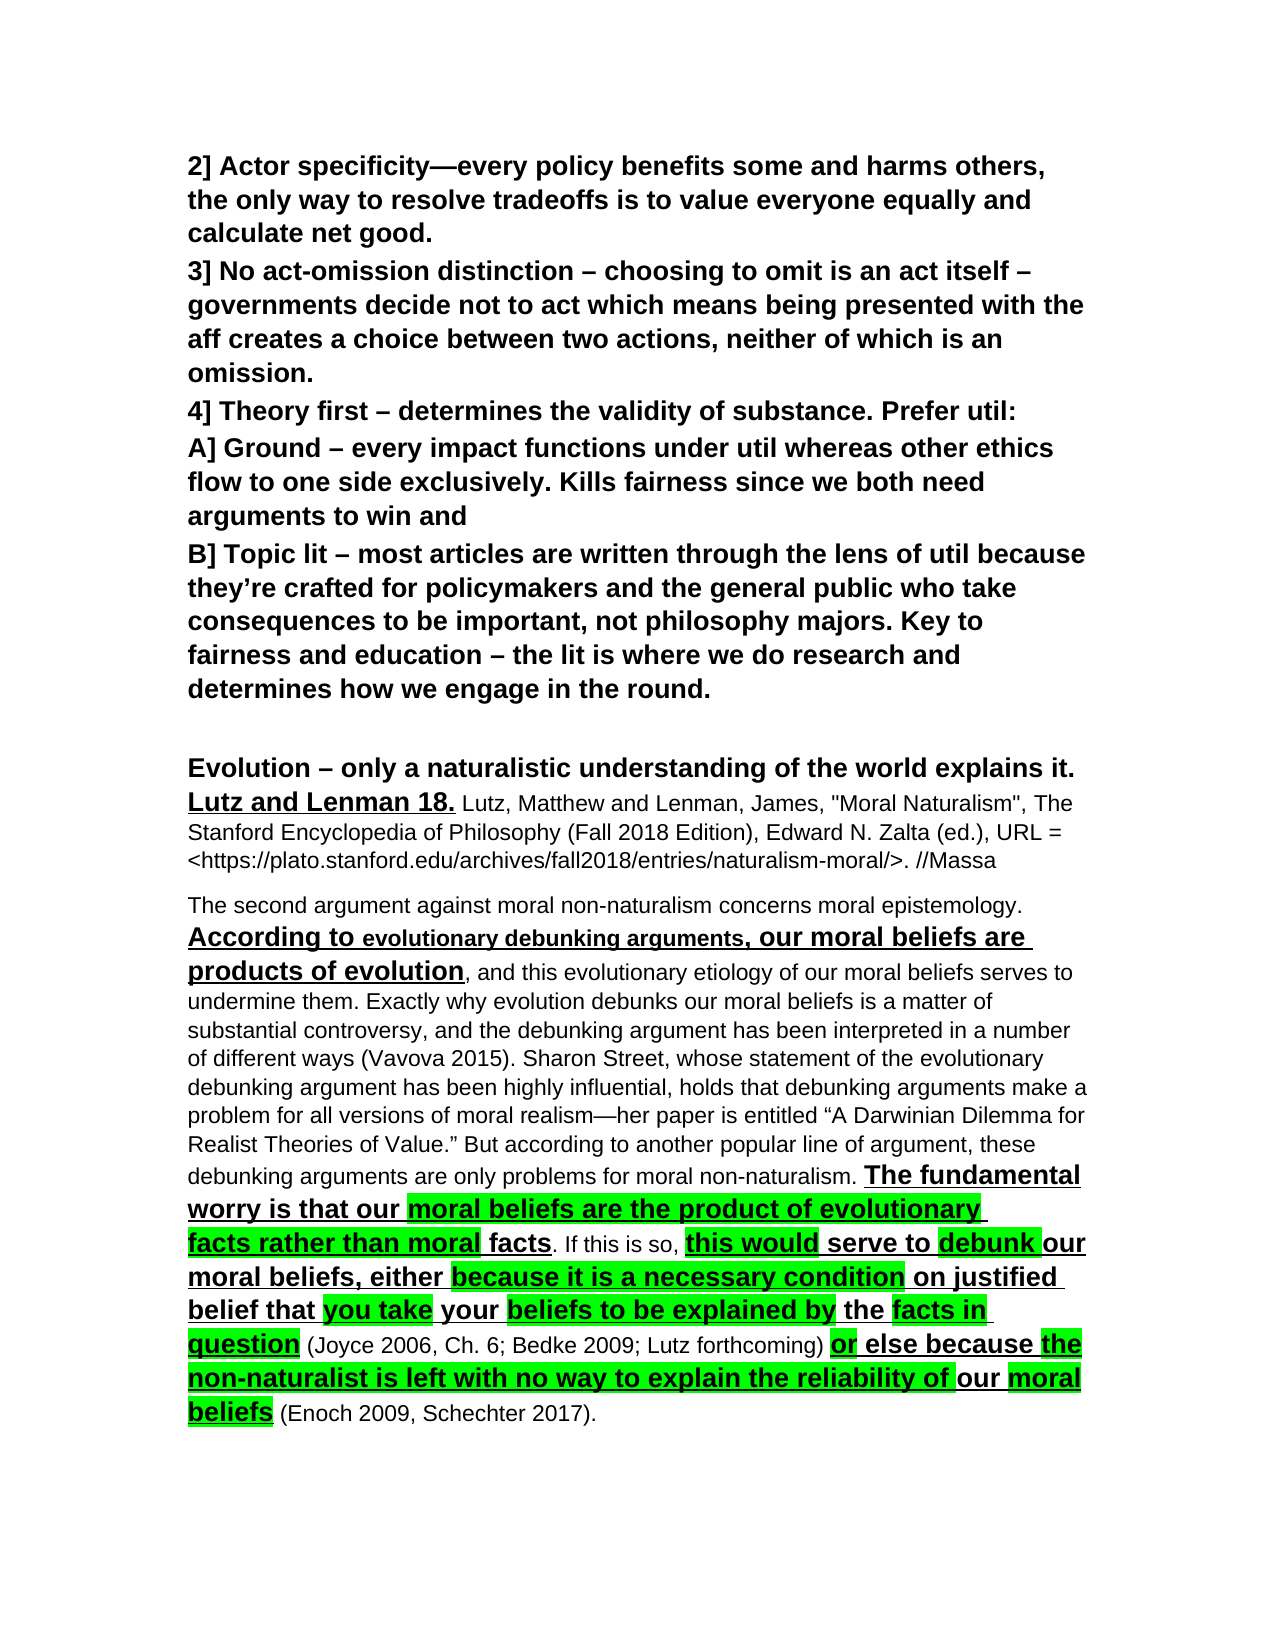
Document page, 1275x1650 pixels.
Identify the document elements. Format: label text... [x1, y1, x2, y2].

subtitle 2] Actor specificity—every policy benefits some and harms others, the only way to resolve tradeoffs is to value everyone equally and calculate net good. [187, 150, 1087, 249]
text Lutz and Lenman 18. Lutz, Matthew and Lenman, James, "Moral Naturalism", The Stanford Encyclopedia of Philosophy (Fall 2018 Edition), Edward N. Zalta (ed.), URL = <https://plato.stanford.edu/archives/fall2018/entries/naturalism-moral/>. //Massa [187, 786, 1087, 874]
subtitle 3] No act-omission distinction – choosing to omit is an act itself – governments decide not to act which means being presented with the aff creates a choice between two actions, neither of which is an omission. [187, 255, 1087, 388]
subtitle Evolution – only a naturalistic understanding of the world explains it. [187, 752, 1087, 783]
subtitle 4] Theory first – determines the validity of substance. Prefer util: [187, 394, 1087, 426]
subtitle A] Ground – every impact functions under util whereas other ethics flow to one side exclusively. Kills fairness since we both need arguments to win and [187, 432, 1087, 531]
text The second argument against moral non-naturalism concerns moral epistemology. According to evolutionary debunking arguments, our moral beliefs are products of evolution, and this evolutionary etiology of our moral beliefs serves to undermine them. Exactly why evolution debunks our moral beliefs is a matter of substantial controversy, and the debunking argument has been interpreted in a number of different ways (Vavova 2015). Sharon Street, whose statement of the evolutionary debunking argument has been highly influential, holds that debunking arguments make a problem for all versions of moral realism—her paper is entitled “A Darwinian Dilemma for Realist Theories of Value.” But according to another popular line of argument, these debunking arguments are only problems for moral non-naturalism. The fundamental worry is that our moral beliefs are the product of evolutionary facts rather than moral facts. If this is so, this would serve to debunk our moral beliefs, either because it is a necessary condition on justified belief that you take your beliefs to be explained by the facts in question (Joyce 2006, Ch. 6; Bedke 2009; Lutz forthcoming) or else because the non-naturalist is left with no way to explain the reliability of our moral beliefs (Enoch 2009, Schechter 2017). [187, 892, 1087, 1427]
subtitle B] Topic lit – most articles are written through the lens of util because they’re crafted for policymakers and the general public who take consequences to be important, not philosophy majors. Key to fairness and education – the lit is where we do research and determines how we engage in the round. [187, 538, 1087, 704]
